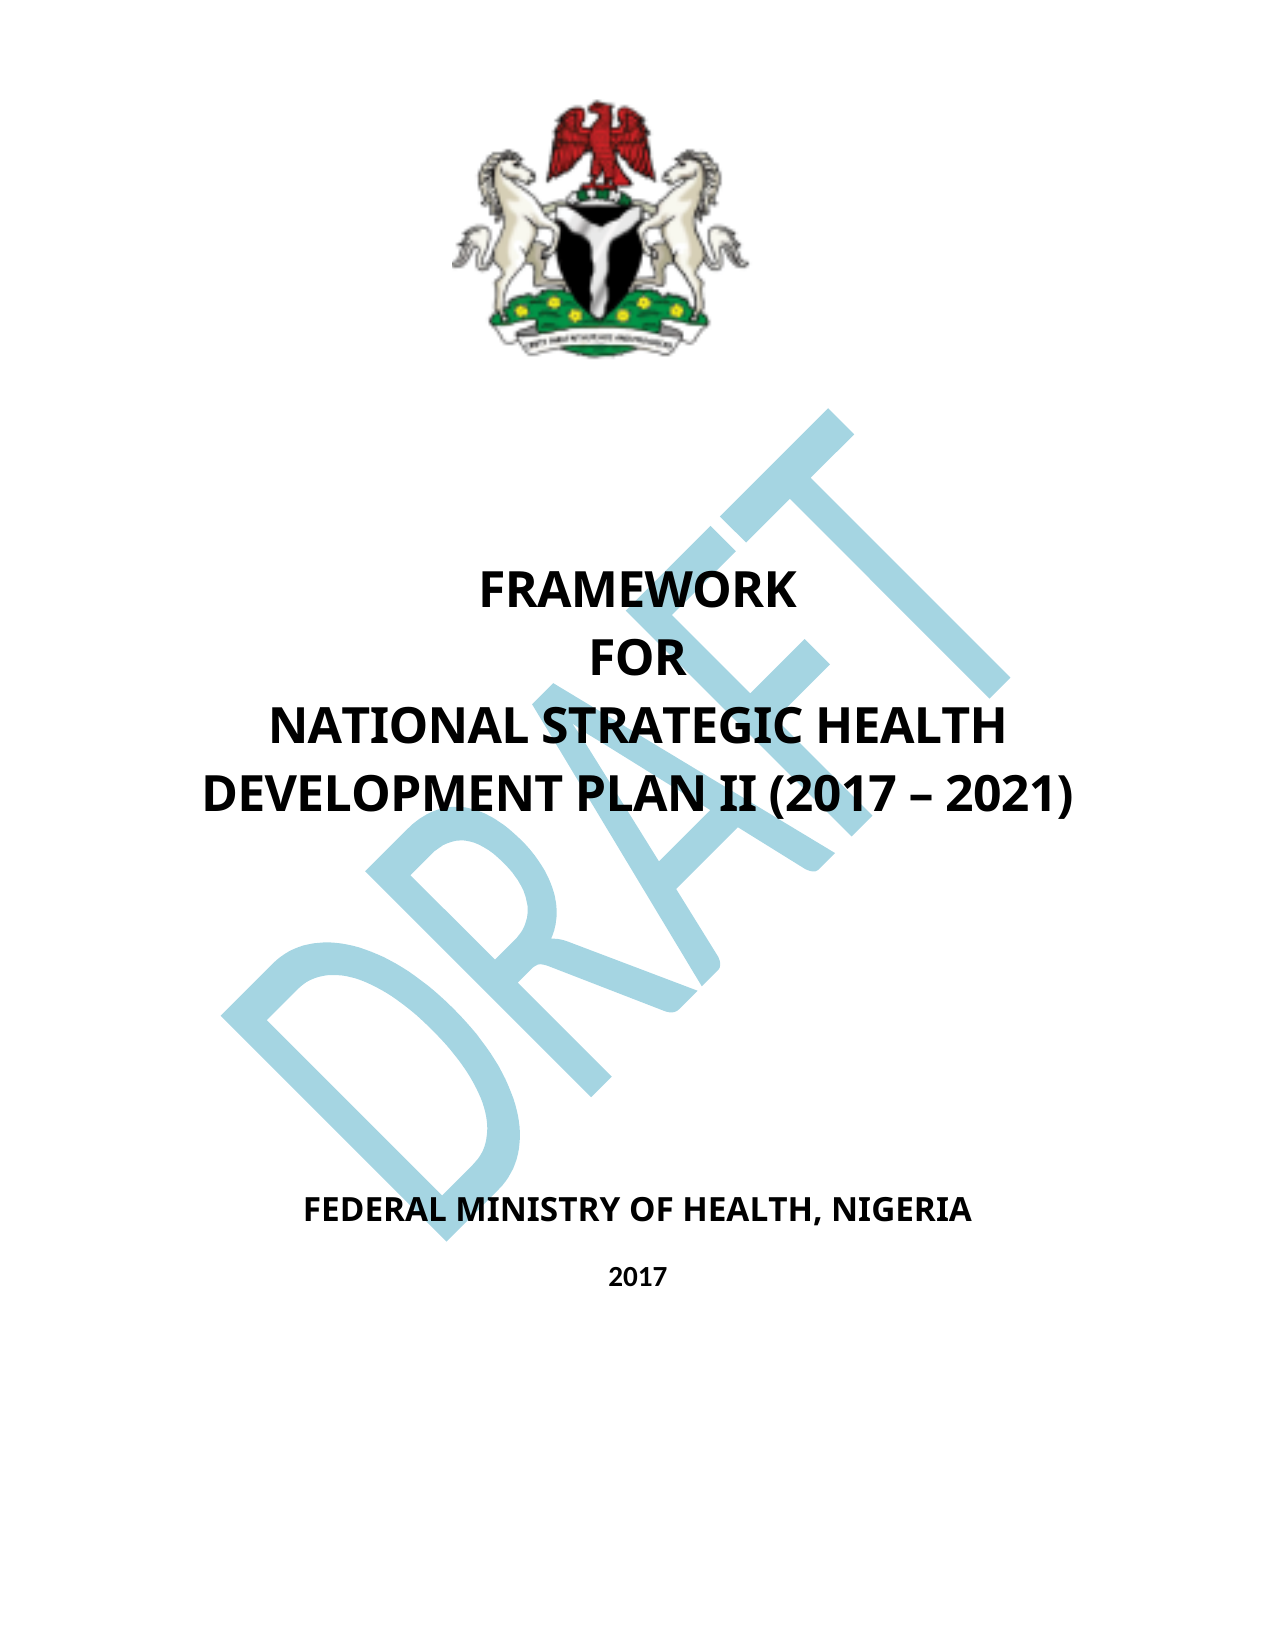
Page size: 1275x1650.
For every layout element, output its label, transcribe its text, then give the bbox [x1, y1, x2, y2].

subtitle FEDERAL MINISTRY OF HEALTH, NIGERIA [150, 1186, 1125, 1231]
text 2017 [150, 1258, 1125, 1293]
title FOR [150, 622, 1125, 690]
title NATIONAL STRATEGIC HEALTH DEVELOPMENT PLAN II (2017 – 2021) [150, 690, 1125, 826]
title FRAMEWORK [150, 553, 1125, 622]
